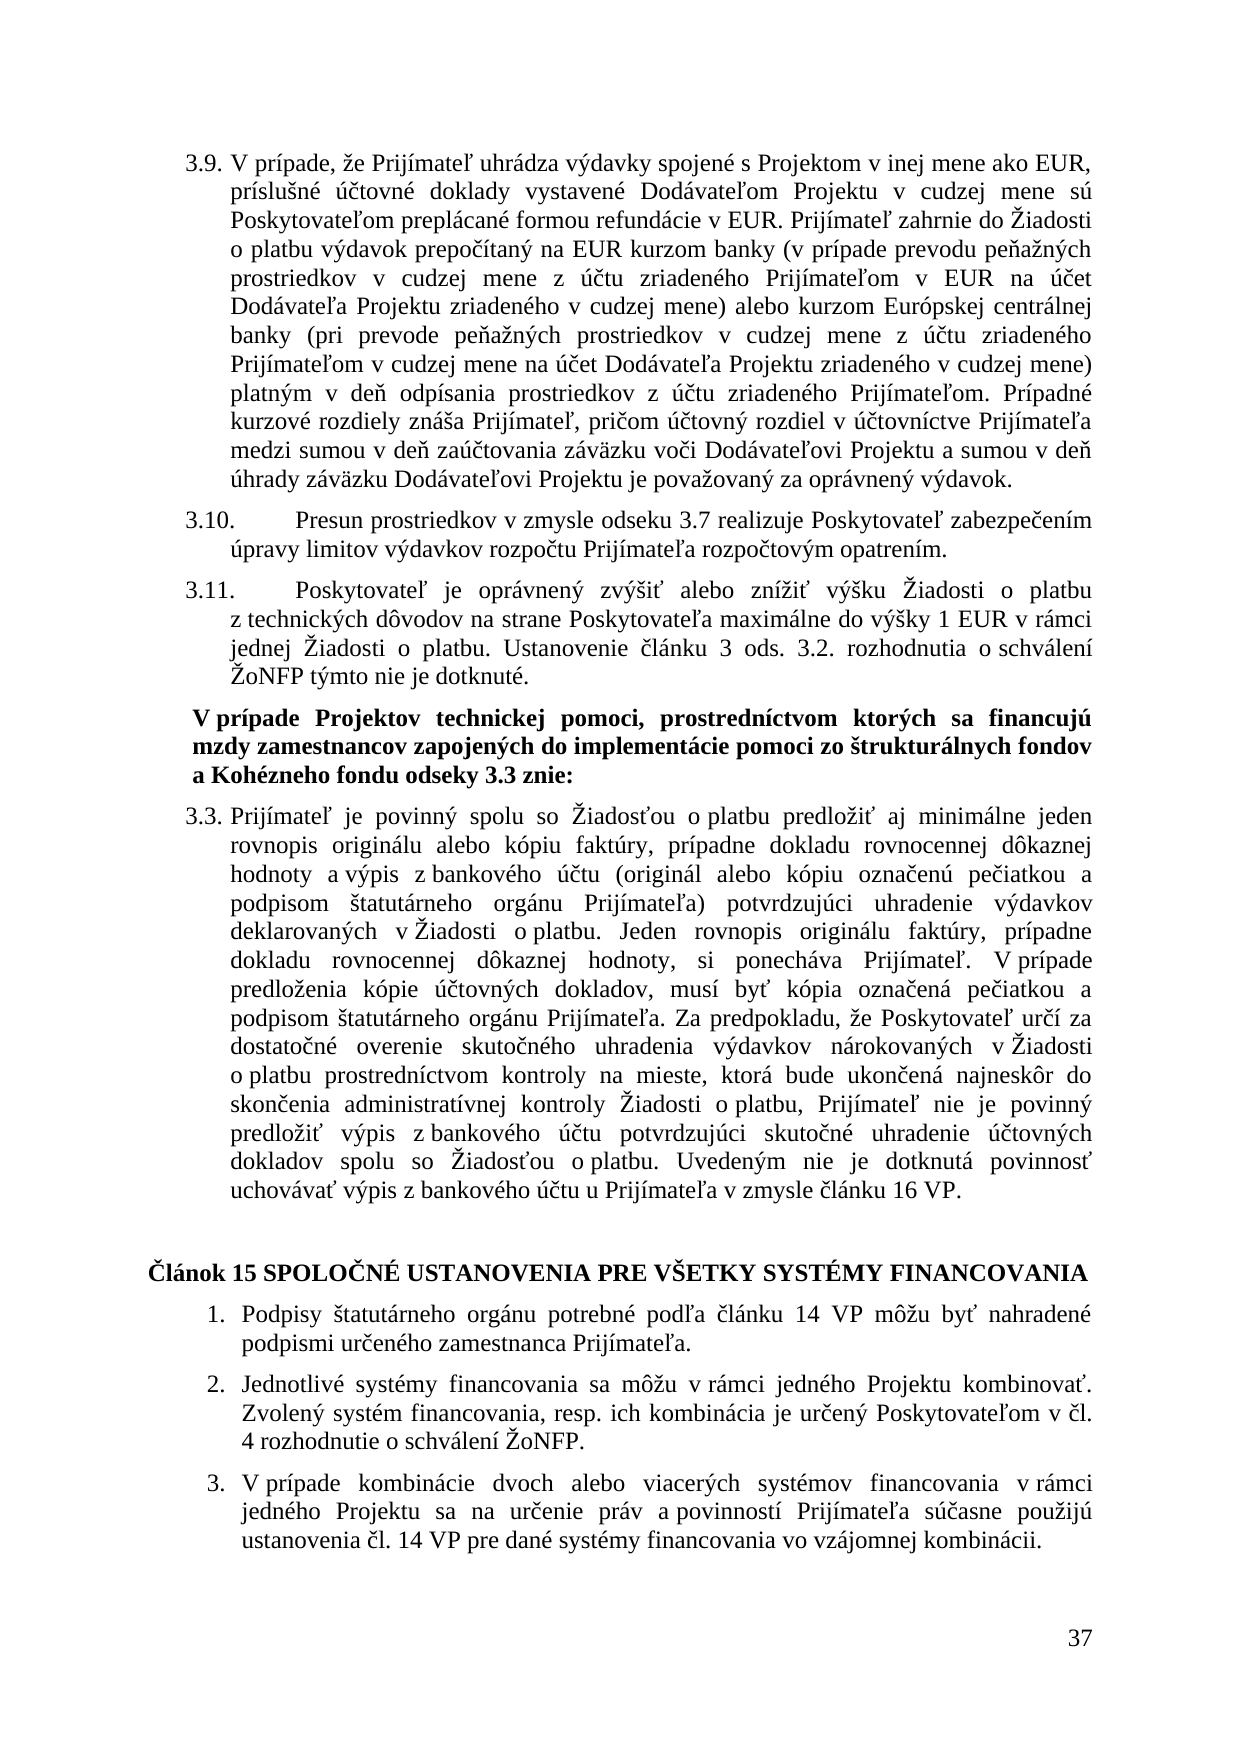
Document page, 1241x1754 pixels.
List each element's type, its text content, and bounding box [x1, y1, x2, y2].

list Jednotlivé systémy financovania sa môžu v rámci jedného Projektu kombinovať. Zvolený systém financovania, resp. ich kombinácia je určený Poskytovateľom v čl. 4 rozhodnutie o schválení ŽoNFP. [207, 1369, 1093, 1455]
list V prípade kombinácie dvoch alebo viacerých systémov financovania v rámci jedného Projektu sa na určenie práv a povinností Prijímateľa súčasne použijú ustanovenia čl. 14 VP pre dané systémy financovania vo vzájomnej kombinácii. [207, 1468, 1093, 1554]
text Článok 15 SPOLOČNÉ USTANOVENIA PRE VŠETKY SYSTÉMY FINANCOVANIA [148, 1258, 1093, 1286]
list Podpisy štatutárneho orgánu potrebné podľa článku 14 VP môžu byť nahradené podpismi určeného zamestnanca Prijímateľa. [207, 1299, 1093, 1356]
list Poskytovateľ je oprávnený zvýšiť alebo znížiť výšku Žiadosti o platbu z technických dôvodov na strane Poskytovateľa maximálne do výšky 1 EUR v rámci jednej Žiadosti o platbu. Ustanovenie článku 3 ods. 3.2. rozhodnutia o schválení ŽoNFP týmto nie je dotknuté. [185, 575, 1093, 690]
text V prípade Projektov technickej pomoci, prostredníctvom ktorých sa financujú mzdy zamestnancov zapojených do implementácie pomoci zo štrukturálnych fondov a Kohézneho fondu odseky 3.3 znie: [192, 703, 1093, 789]
list Prijímateľ je povinný spolu so Žiadosťou o platbu predložiť aj minimálne jeden rovnopis originálu alebo kópiu faktúry, prípadne dokladu rovnocennej dôkaznej hodnoty a výpis z bankového účtu (originál alebo kópiu označenú pečiatkou a podpisom štatutárneho orgánu Prijímateľa) potvrdzujúci uhradenie výdavkov deklarovaných v Žiadosti o platbu. Jeden rovnopis originálu faktúry, prípadne dokladu rovnocennej dôkaznej hodnoty, si ponecháva Prijímateľ. V prípade predloženia kópie účtovných dokladov, musí byť kópia označená pečiatkou a podpisom štatutárneho orgánu Prijímateľa. Za predpokladu, že Poskytovateľ určí za dostatočné overenie skutočného uhradenia výdavkov nárokovaných v Žiadosti o platbu prostredníctvom kontroly na mieste, ktorá bude ukončená najneskôr do skončenia administratívnej kontroly Žiadosti o platbu, Prijímateľ nie je povinný predložiť výpis z bankového účtu potvrdzujúci skutočné uhradenie účtovných dokladov spolu so Žiadosťou o platbu. Uvedeným nie je dotknutá povinnosť uchovávať výpis z bankového účtu u Prijímateľa v zmysle článku 16 VP. [185, 801, 1093, 1204]
list V prípade, že Prijímateľ uhrádza výdavky spojené s Projektom v inej mene ako EUR, príslušné účtovné doklady vystavené Dodávateľom Projektu v cudzej mene sú Poskytovateľom preplácané formou refundácie v EUR. Prijímateľ zahrnie do Žiadosti o platbu výdavok prepočítaný na EUR kurzom banky (v prípade prevodu peňažných prostriedkov v cudzej mene z účtu zriadeného Prijímateľom v EUR na účet Dodávateľa Projektu zriadeného v cudzej mene) alebo kurzom Európskej centrálnej banky (pri prevode peňažných prostriedkov v cudzej mene z účtu zriadeného Prijímateľom v cudzej mene na účet Dodávateľa Projektu zriadeného v cudzej mene) platným v deň odpísania prostriedkov z účtu zriadeného Prijímateľom. Prípadné kurzové rozdiely znáša Prijímateľ, pričom účtovný rozdiel v účtovníctve Prijímateľa medzi sumou v deň zaúčtovania záväzku voči Dodávateľovi Projektu a sumou v deň úhrady záväzku Dodávateľovi Projektu je považovaný za oprávnený výdavok. [185, 148, 1093, 493]
list Presun prostriedkov v zmysle odseku 3.7 realizuje Poskytovateľ zabezpečením úpravy limitov výdavkov rozpočtu Prijímateľa rozpočtovým opatrením. [185, 505, 1093, 563]
